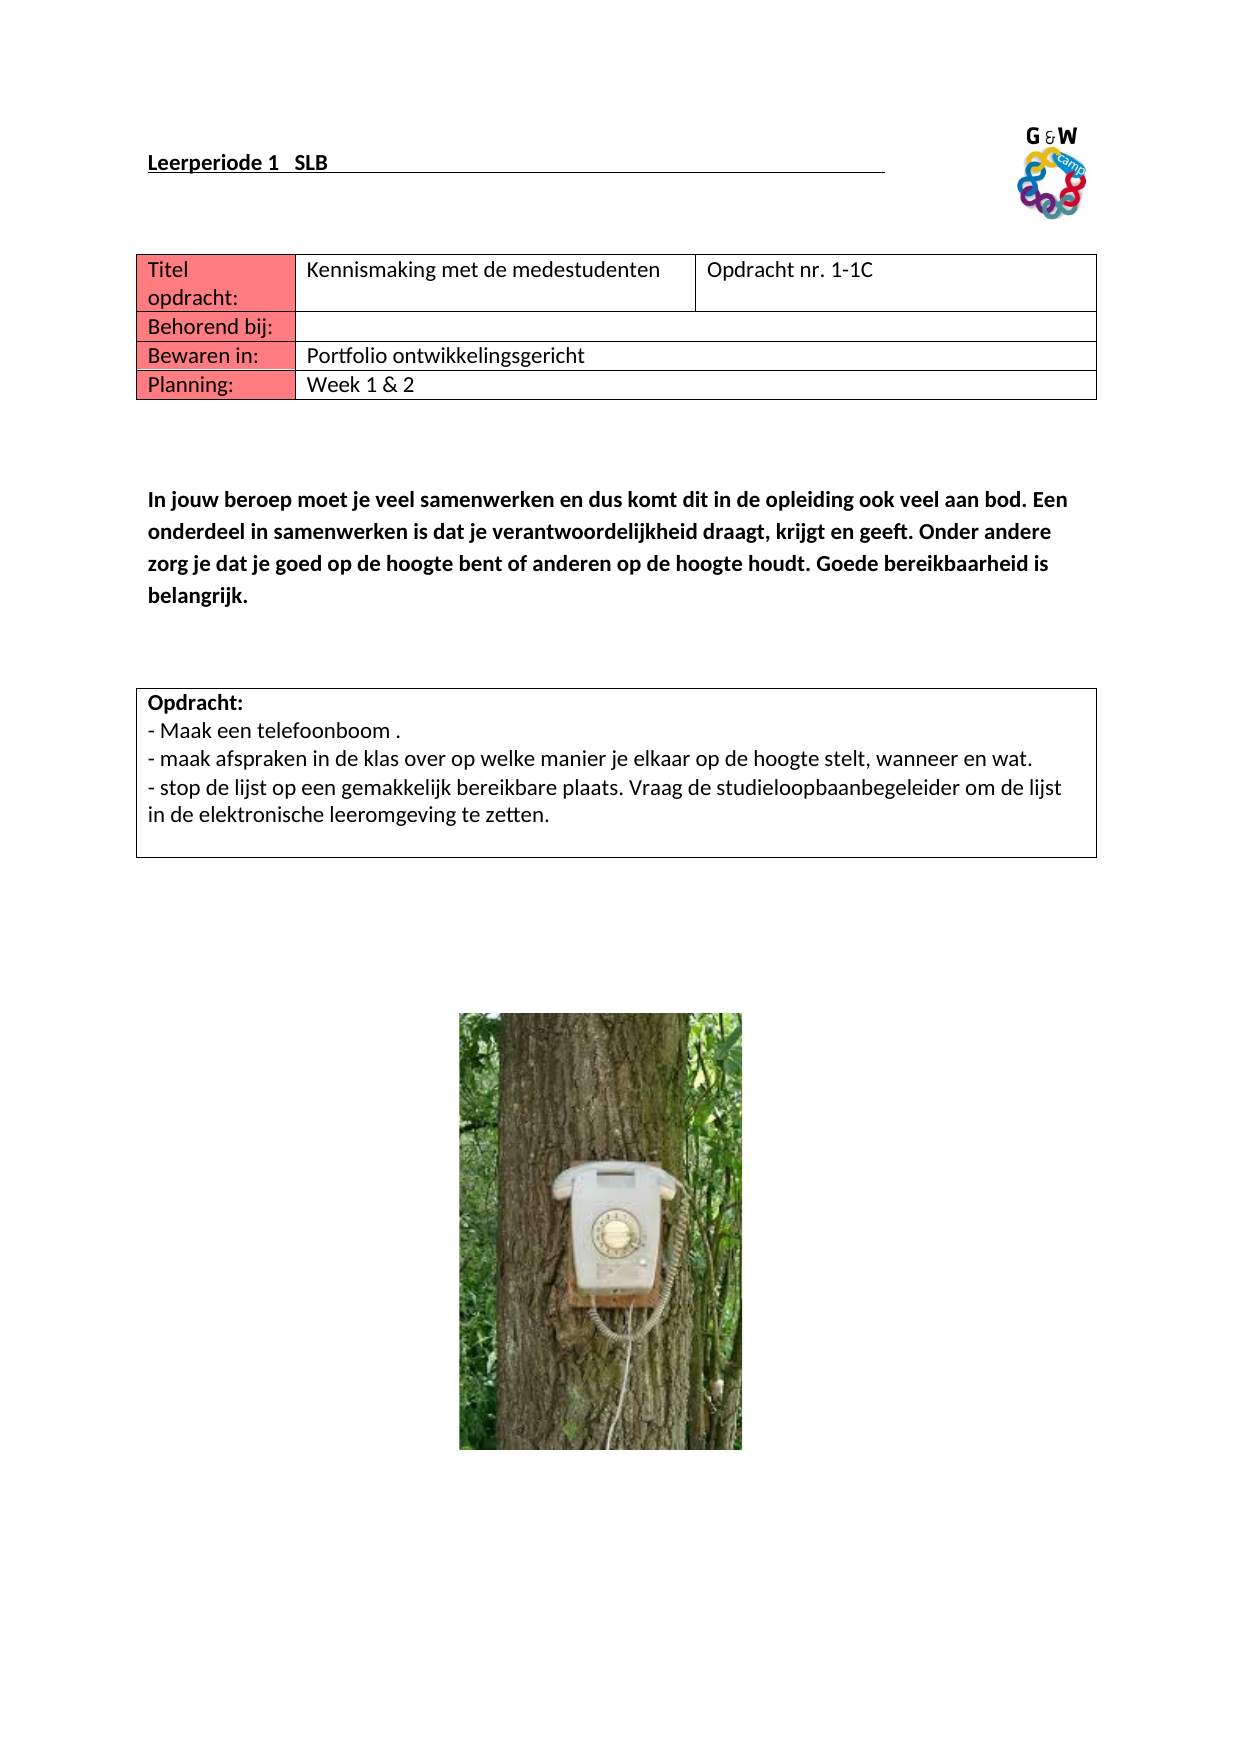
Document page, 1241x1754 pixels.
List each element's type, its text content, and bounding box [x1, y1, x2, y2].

table_cell Planning: [137, 371, 295, 399]
table_cell Bewaren in: [137, 342, 295, 369]
table_header Kennismaking met de medestudenten [296, 255, 695, 311]
picture [1014, 176, 1091, 221]
table_cell Behorend bij: [137, 312, 295, 341]
picture [459, 1013, 743, 1450]
table_cell Week 1 & 2 [296, 371, 1096, 399]
table_header Opdracht: - Maak een telefoonboom . - maak afspraken in de klas over op welke manier je elkaar op de hoogte stelt, wanneer en wat. - stop de lijst op een gemakkelijk bereikbare plaats. Vraag de studieloopbaanbegeleider om de lijst in de elektronische leeromgeving te zetten. [137, 689, 1096, 857]
picture [1014, 123, 1091, 148]
text Leerperiode 1 SLB [148, 148, 1093, 176]
table_header Opdracht nr. 1-1C [696, 255, 1096, 311]
table_cell Portfolio ontwikkelingsgericht [296, 342, 1096, 369]
text In jouw beroep moet je veel samenwerken en dus komt dit in de opleiding ook veel aan bod. Een onderdeel in samenwerken is dat je verantwoordelijkheid draagt, krijgt en geeft. Onder andere zorg je dat je goed op de hoogte bent of anderen op de hoogte houdt. Goede bereikbaarheid is belangrijk. [148, 485, 1093, 609]
table_cell [296, 312, 1096, 341]
table_header Titel opdracht: [137, 255, 295, 311]
